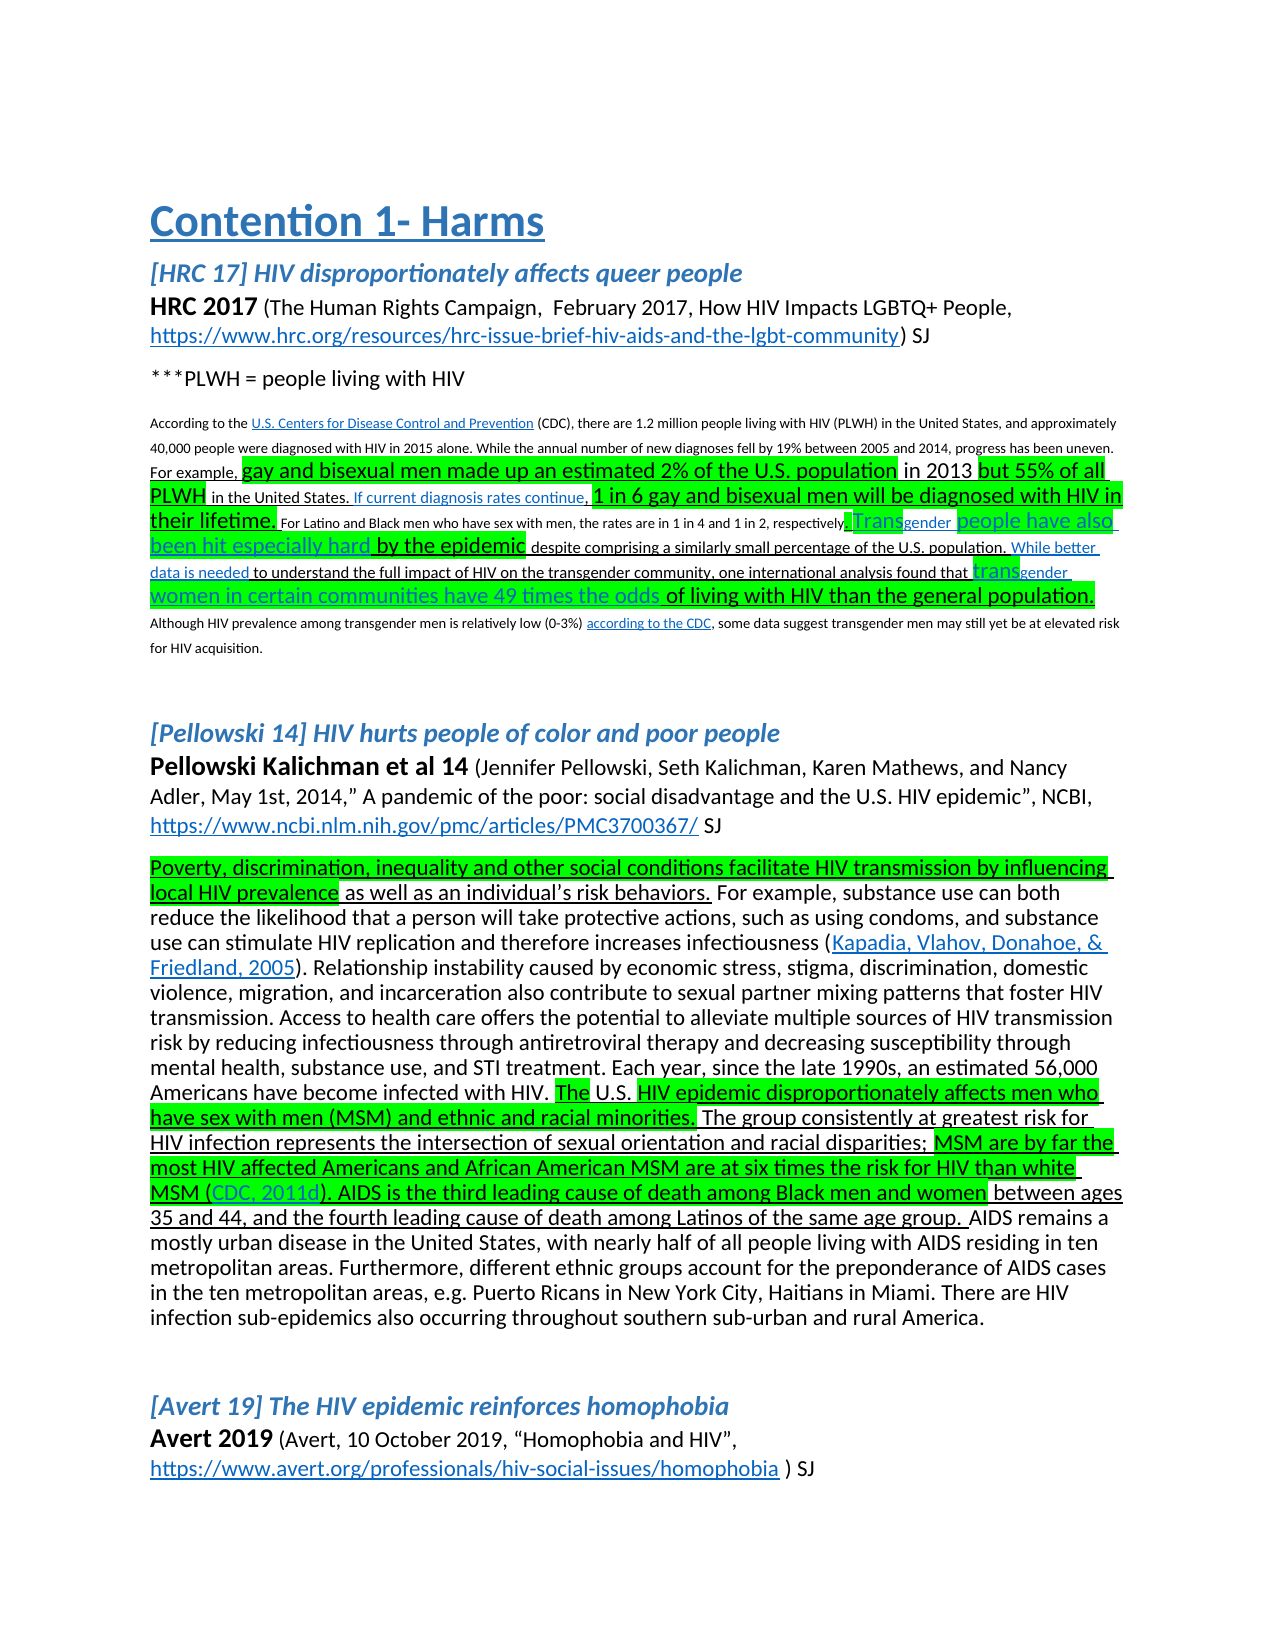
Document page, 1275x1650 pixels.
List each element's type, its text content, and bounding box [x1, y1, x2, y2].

subtitle [HRC 17] HIV disproportionately affects queer people [150, 256, 1125, 289]
text Pellowski Kalichman et al 14 (Jennifer Pellowski, Seth Kalichman, Karen Mathews, and Nancy Adler, May 1st, 2014,” A pandemic of the poor: social disadvantage and the U.S. HIV epidemic”, NCBI, https://www.ncbi.nlm.nih.gov/pmc/articles/PMC3700367/ SJ [150, 752, 1125, 839]
subtitle [Pellowski 14] HIV hurts people of color and poor people [150, 716, 1125, 749]
text Poverty, discrimination, inequality and other social conditions facilitate HIV transmission by influencing local HIV prevalence as well as an individual’s risk behaviors. For example, substance use can both reduce the likelihood that a person will take protective actions, such as using condoms, and substance use can stimulate HIV replication and therefore increases infectiousness (Kapadia, Vlahov, Donahoe, & Friedland, 2005). Relationship instability caused by economic stress, stigma, discrimination, domestic violence, migration, and incarceration also contribute to sexual partner mixing patterns that foster HIV transmission. Access to health care offers the potential to alleviate multiple sources of HIV transmission risk by reducing infectiousness through antiretroviral therapy and decreasing susceptibility through mental health, substance use, and STI treatment. Each year, since the late 1990s, an estimated 56,000 Americans have become infected with HIV. The U.S. HIV epidemic disproportionately affects men who have sex with men (MSM) and ethnic and racial minorities. The group consistently at greatest risk for HIV infection represents the intersection of sexual orientation and racial disparities; MSM are by far the most HIV affected Americans and African American MSM are at six times the risk for HIV than white MSM (CDC, 2011d). AIDS is the third leading cause of death among Black men and women between ages 35 and 44, and the fourth leading cause of death among Latinos of the same age group. AIDS remains a mostly urban disease in the United States, with nearly half of all people living with AIDS residing in ten metropolitan areas. Furthermore, different ethnic groups account for the preponderance of AIDS cases in the ten metropolitan areas, e.g. Puerto Ricans in New York City, Haitians in Miami. There are HIV infection sub-epidemics also occurring throughout southern sub-urban and rural America. [150, 856, 1125, 1331]
subtitle [Avert 19] The HIV epidemic reinforces homophobia [150, 1389, 1125, 1422]
text ***PLWH = people living with HIV [150, 366, 1125, 391]
text According to the U.S. Centers for Disease Control and Prevention (CDC), there are 1.2 million people living with HIV (PLWH) in the United States, and approximately 40,000 people were diagnosed with HIV in 2015 alone. While the annual number of new diagnoses fell by 19% between 2005 and 2014, progress has been uneven. For example, gay and bisexual men made up an estimated 2% of the U.S. population in 2013 but 55% of all PLWH in the United States. If current diagnosis rates continue, 1 in 6 gay and bisexual men will be diagnosed with HIV in their lifetime. For Latino and Black men who have sex with men, the rates are in 1 in 4 and 1 in 2, respectively. Transgender people have also been hit especially hard by the epidemic despite comprising a similarly small percentage of the U.S. population. While better data is needed to understand the full impact of HIV on the transgender community, one international analysis found that transgender women in certain communities have 49 times the odds of living with HIV than the general population. Although HIV prevalence among transgender men is relatively low (0-3%) according to the CDC, some data suggest transgender men may still yet be at elevated risk for HIV acquisition. [150, 408, 1125, 658]
subtitle Contention 1- Harms [150, 192, 1125, 248]
text Avert 2019 (Avert, 10 October 2019, “Homophobia and HIV”, https://www.avert.org/professionals/hiv-social-issues/homophobia ) SJ [150, 1424, 1125, 1482]
text HRC 2017 (The Human Rights Campaign, February 2017, How HIV Impacts LGBTQ+ People, https://www.hrc.org/resources/hrc-issue-brief-hiv-aids-and-the-lgbt-community) SJ [150, 292, 1125, 350]
